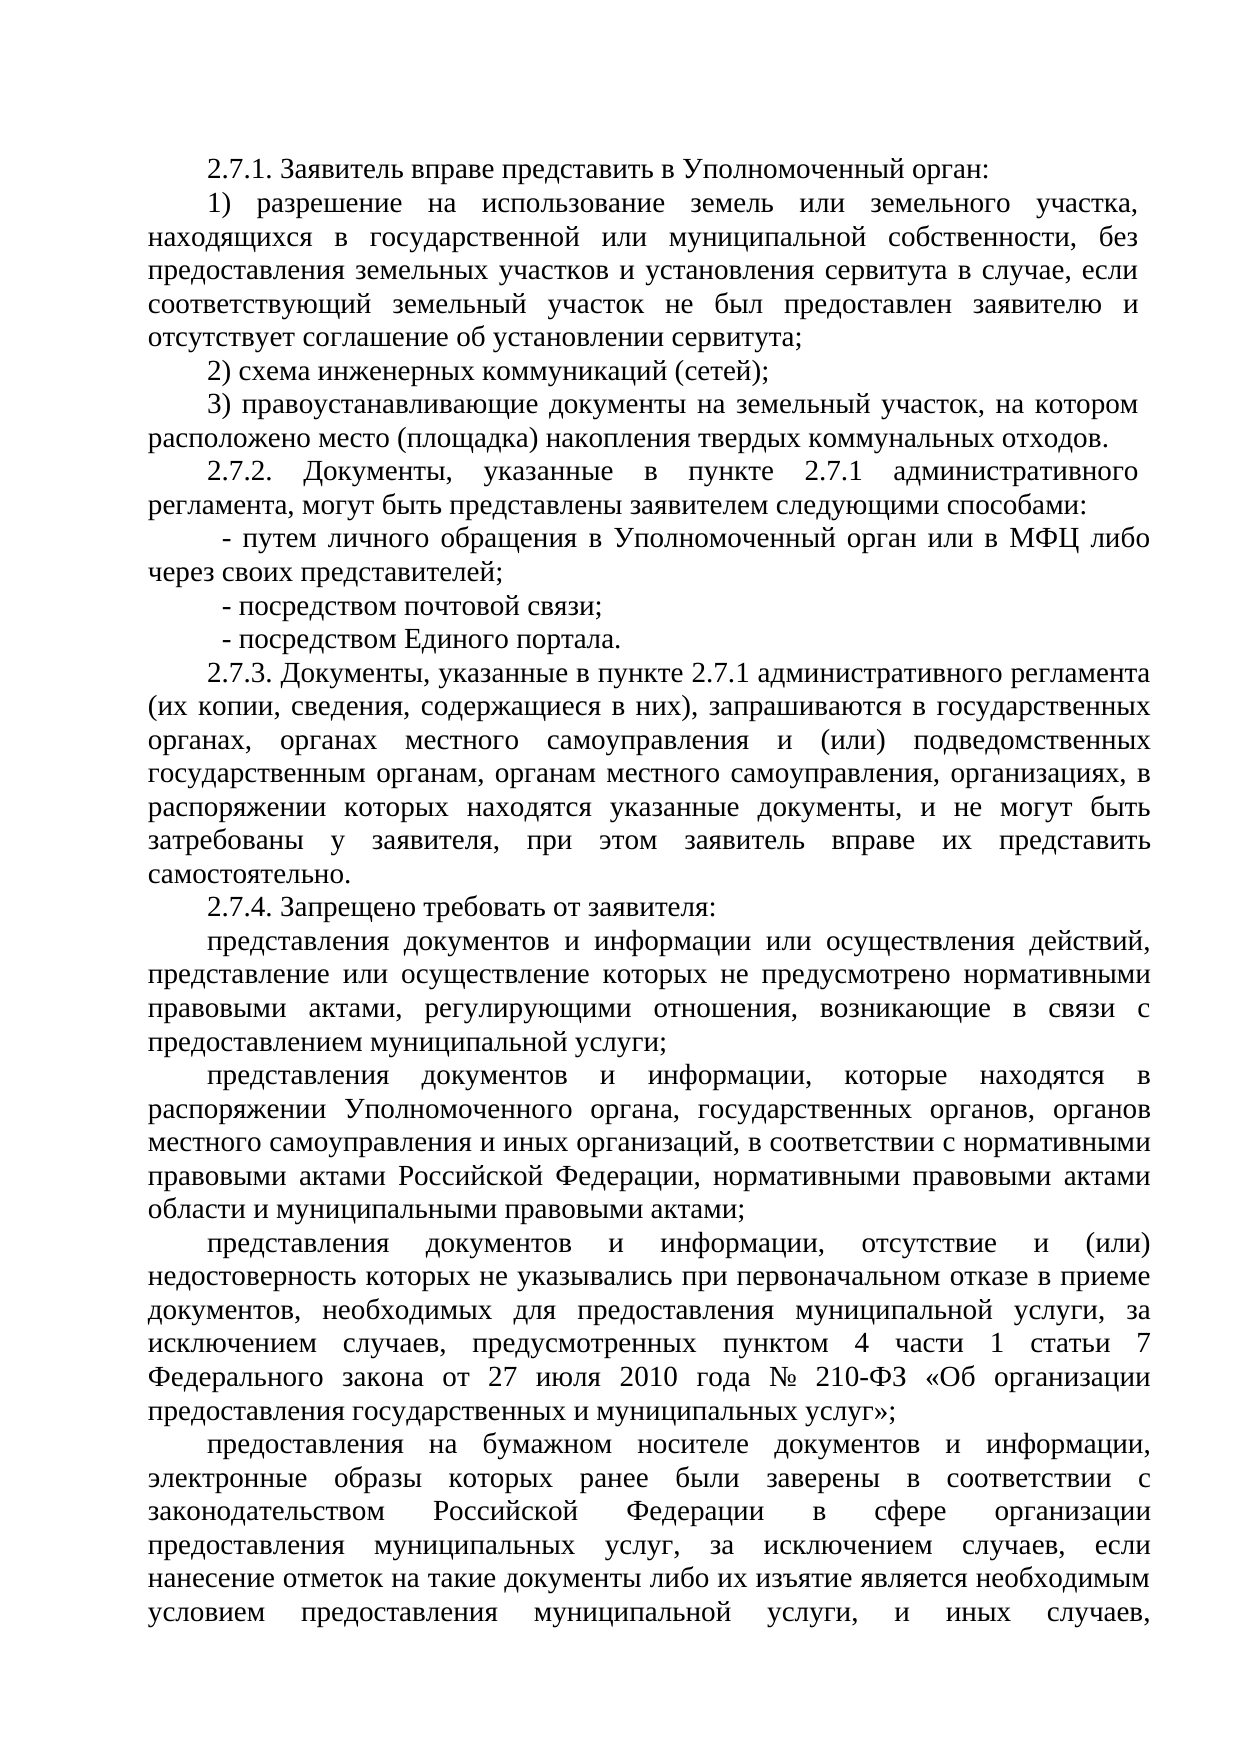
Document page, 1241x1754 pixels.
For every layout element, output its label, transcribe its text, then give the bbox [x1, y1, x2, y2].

text 2.7.3. Документы, указанные в пункте 2.7.1 административного регламента (их копии, сведения, содержащиеся в них), запрашиваются в государственных органах, органах местного самоуправления и (или) подведомственных государственным органам, органам местного самоуправления, организациях, в распоряжении которых находятся указанные документы, и не могут быть затребованы у заявителя, при этом заявитель вправе их представить самостоятельно. [148, 655, 1152, 889]
text представления документов и информации, которые находятся в распоряжении Уполномоченного органа, государственных органов, органов местного самоуправления и иных организаций, в соответствии с нормативными правовыми актами Российской Федерации, нормативными правовыми актами области и муниципальными правовыми актами; [148, 1057, 1152, 1225]
text - посредством Единого портала. [148, 621, 1152, 655]
text 1) разрешение на использование земель или земельного участка, находящихся в государственной или муниципальной собственности, без предоставления земельных участков и установления сервитута в случае, если соответствующий земельный участок не был предоставлен заявителю и отсутствует соглашение об установлении сервитута; [148, 185, 1139, 353]
text представления документов и информации, отсутствие и (или) недостоверность которых не указывались при первоначальном отказе в приеме документов, необходимых для предоставления муниципальной услуги, за исключением случаев, предусмотренных пунктом 4 части 1 статьи 7 Федерального закона от 27 июля 2010 года № 210-ФЗ «Об организации предоставления государственных и муниципальных услуг»; [148, 1225, 1152, 1426]
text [148, 1426, 1152, 1627]
text - путем личного обращения в Уполномоченный орган или в МФЦ либо через своих представителей; [148, 521, 1152, 588]
text - посредством почтовой связи; [148, 588, 1152, 621]
text 2.7.1. Заявитель вправе представить в Уполномоченный орган: [148, 152, 1152, 185]
text 2.7.2. Документы, указанные в пункте 2.7.1 административного регламента, могут быть представлены заявителем следующими способами: [148, 453, 1139, 521]
text представления документов и информации или осуществления действий, представление или осуществление которых не предусмотрено нормативными правовыми актами, регулирующими отношения, возникающие в связи с предоставлением муниципальной услуги; [148, 923, 1152, 1057]
text 2) схема инженерных коммуникаций (сетей); [148, 353, 1139, 386]
text 2.7.4. Запрещено требовать от заявителя: [148, 889, 1152, 923]
text 3) правоустанавливающие документы на земельный участок, на котором расположено место (площадка) накопления твердых коммунальных отходов. [148, 386, 1139, 453]
